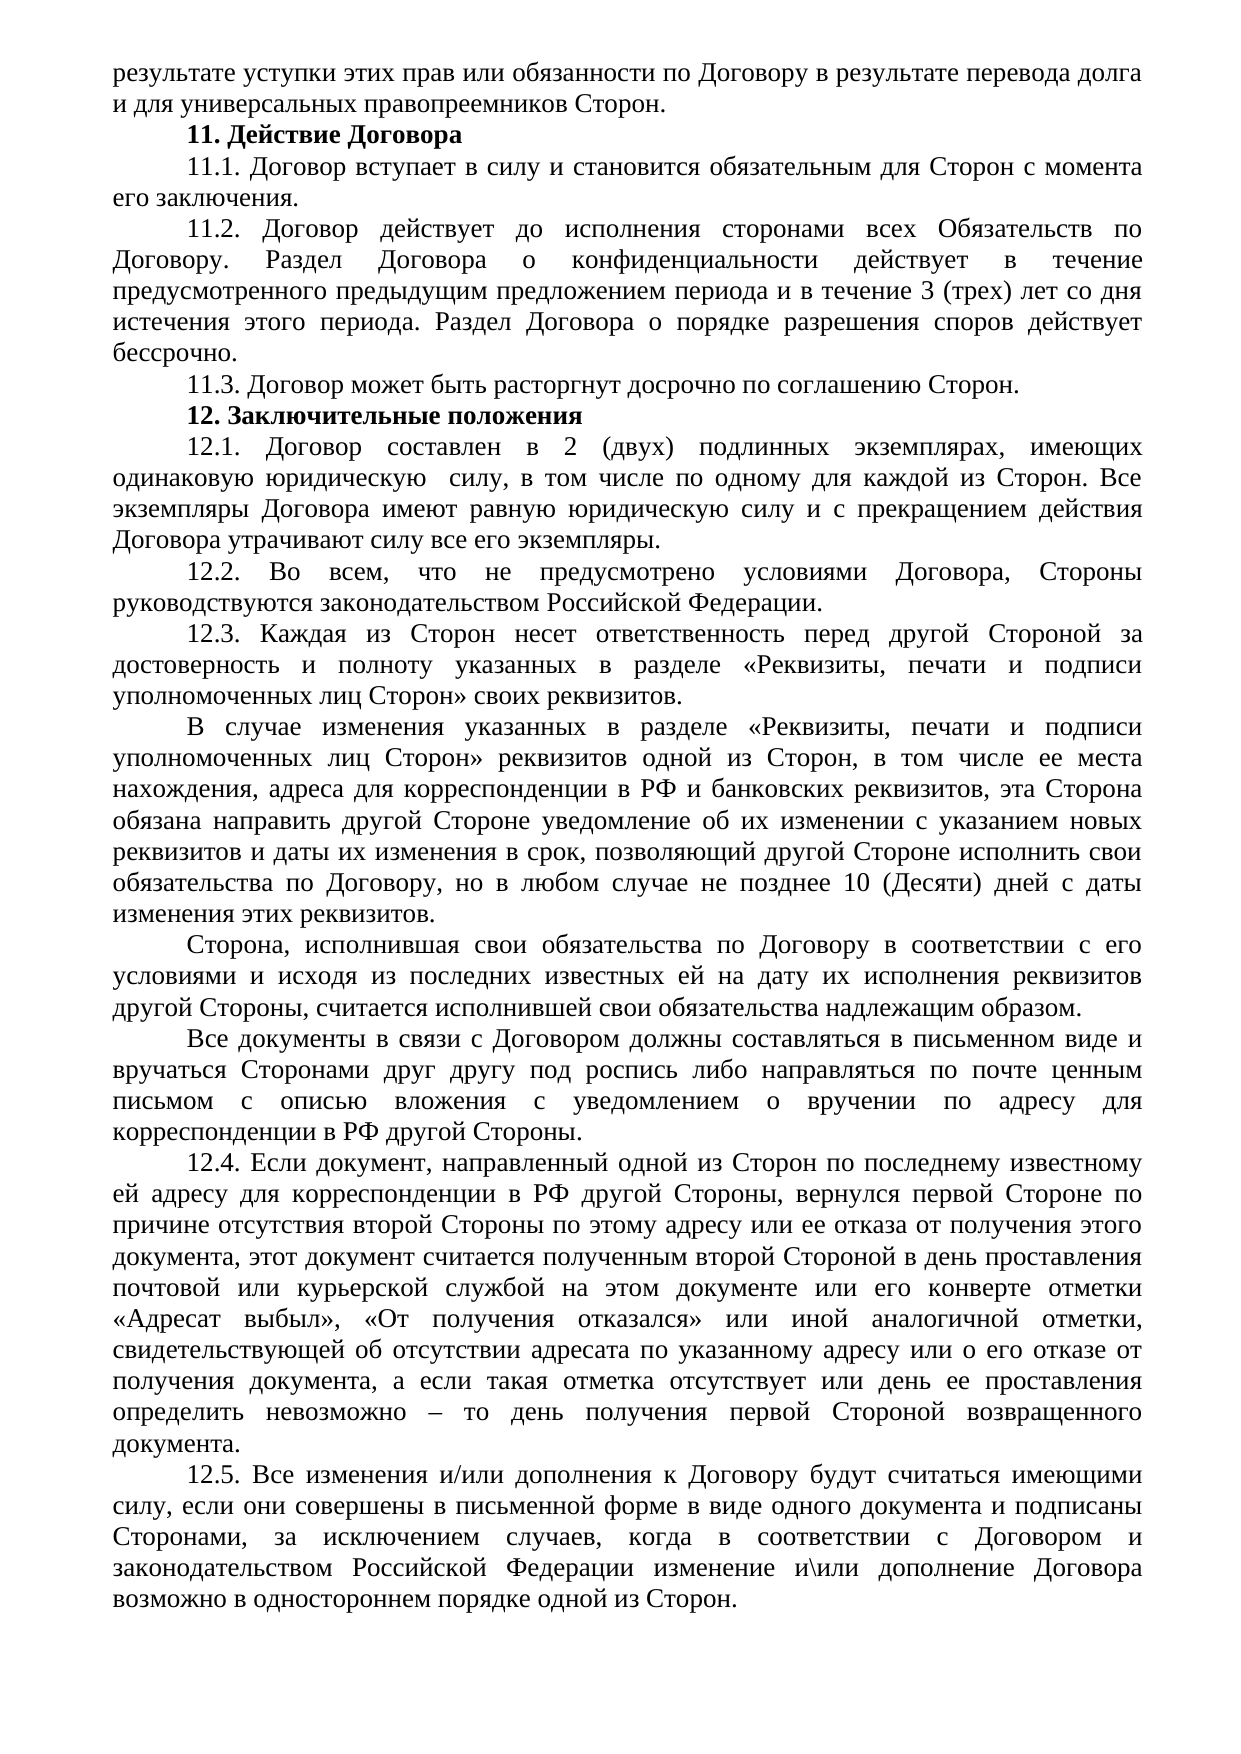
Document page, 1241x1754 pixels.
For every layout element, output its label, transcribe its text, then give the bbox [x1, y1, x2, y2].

text 12.5. Все изменения и/или дополнения к Договору будут считаться имеющими силу, если они совершены в письменной форме в виде одного документа и подписаны Сторонами, за исключением случаев, когда в соответствии с Договором и законодательством Российской Федерации изменение и\или дополнение Договора возможно в одностороннем порядке одной из Сторон. [112, 1458, 1144, 1613]
text Сторона, исполнившая свои обязательства по Договору в соответствии с его условиями и исходя из последних известных ей на дату их исполнения реквизитов другой Стороны, считается исполнившей свои обязательства надлежащим образом. [112, 928, 1144, 1022]
text 12.2. Во всем, что не предусмотрено условиями Договора, Стороны руководствуются законодательством Российской Федерации. [112, 554, 1144, 617]
text 11. Действие Договора [112, 118, 1144, 150]
text 12. Заключительные положения [112, 399, 1144, 430]
text 11.2. Договор действует до исполнения сторонами всех Обязательств по Договору. Раздел Договора о конфиденциальности действует в течение предусмотренного предыдущим предложением периода и в течение 3 (трех) лет со дня истечения этого периода. Раздел Договора о порядке разрешения споров действует бессрочно. [112, 212, 1144, 368]
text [112, 56, 1144, 118]
text 11.3. Договор может быть расторгнут досрочно по соглашению Сторон. [112, 368, 1144, 399]
text В случае изменения указанных в разделе «Реквизиты, печати и подписи уполномоченных лиц Сторон» реквизитов одной из Сторон, в том числе ее места нахождения, адреса для корреспонденции в РФ и банковских реквизитов, эта Сторона обязана направить другой Стороне уведомление об их изменении с указанием новых реквизитов и даты их изменения в срок, позволяющий другой Стороне исполнить свои обязательства по Договору, но в любом случае не позднее 10 (Десяти) дней с даты изменения этих реквизитов. [112, 710, 1144, 928]
text Все документы в связи с Договором должны составляться в письменном виде и вручаться Сторонами друг другу под роспись либо направляться по почте ценным письмом с описью вложения с уведомлением о вручении по адресу для корреспонденции в РФ другой Стороны. [112, 1022, 1144, 1146]
text 11.1. Договор вступает в силу и становится обязательным для Сторон с момента его заключения. [112, 150, 1144, 212]
text 12.3. Каждая из Сторон несет ответственность перед другой Стороной за достоверность и полноту указанных в разделе «Реквизиты, печати и подписи уполномоченных лиц Сторон» своих реквизитов. [112, 617, 1144, 710]
text 12.1. Договор составлен в 2 (двух) подлинных экземплярах, имеющих одинаковую юридическую силу, в том числе по одному для каждой из Сторон. Все экземпляры Договора имеют равную юридическую силу и с прекращением действия Договора утрачивают силу все его экземпляры. [112, 430, 1144, 554]
text 12.4. Если документ, направленный одной из Сторон по последнему известному ей адресу для корреспонденции в РФ другой Стороны, вернулся первой Стороне по причине отсутствия второй Стороны по этому адресу или ее отказа от получения этого документа, этот документ считается полученным второй Стороной в день проставления почтовой или курьерской службой на этом документе или его конверте отметки «Адресат выбыл», «От получения отказался» или иной аналогичной отметки, свидетельствующей об отсутствии адресата по указанному адресу или о его отказе от получения документа, а если такая отметка отсутствует или день ее проставления определить невозможно – то день получения первой Стороной возвращенного документа. [112, 1146, 1144, 1458]
